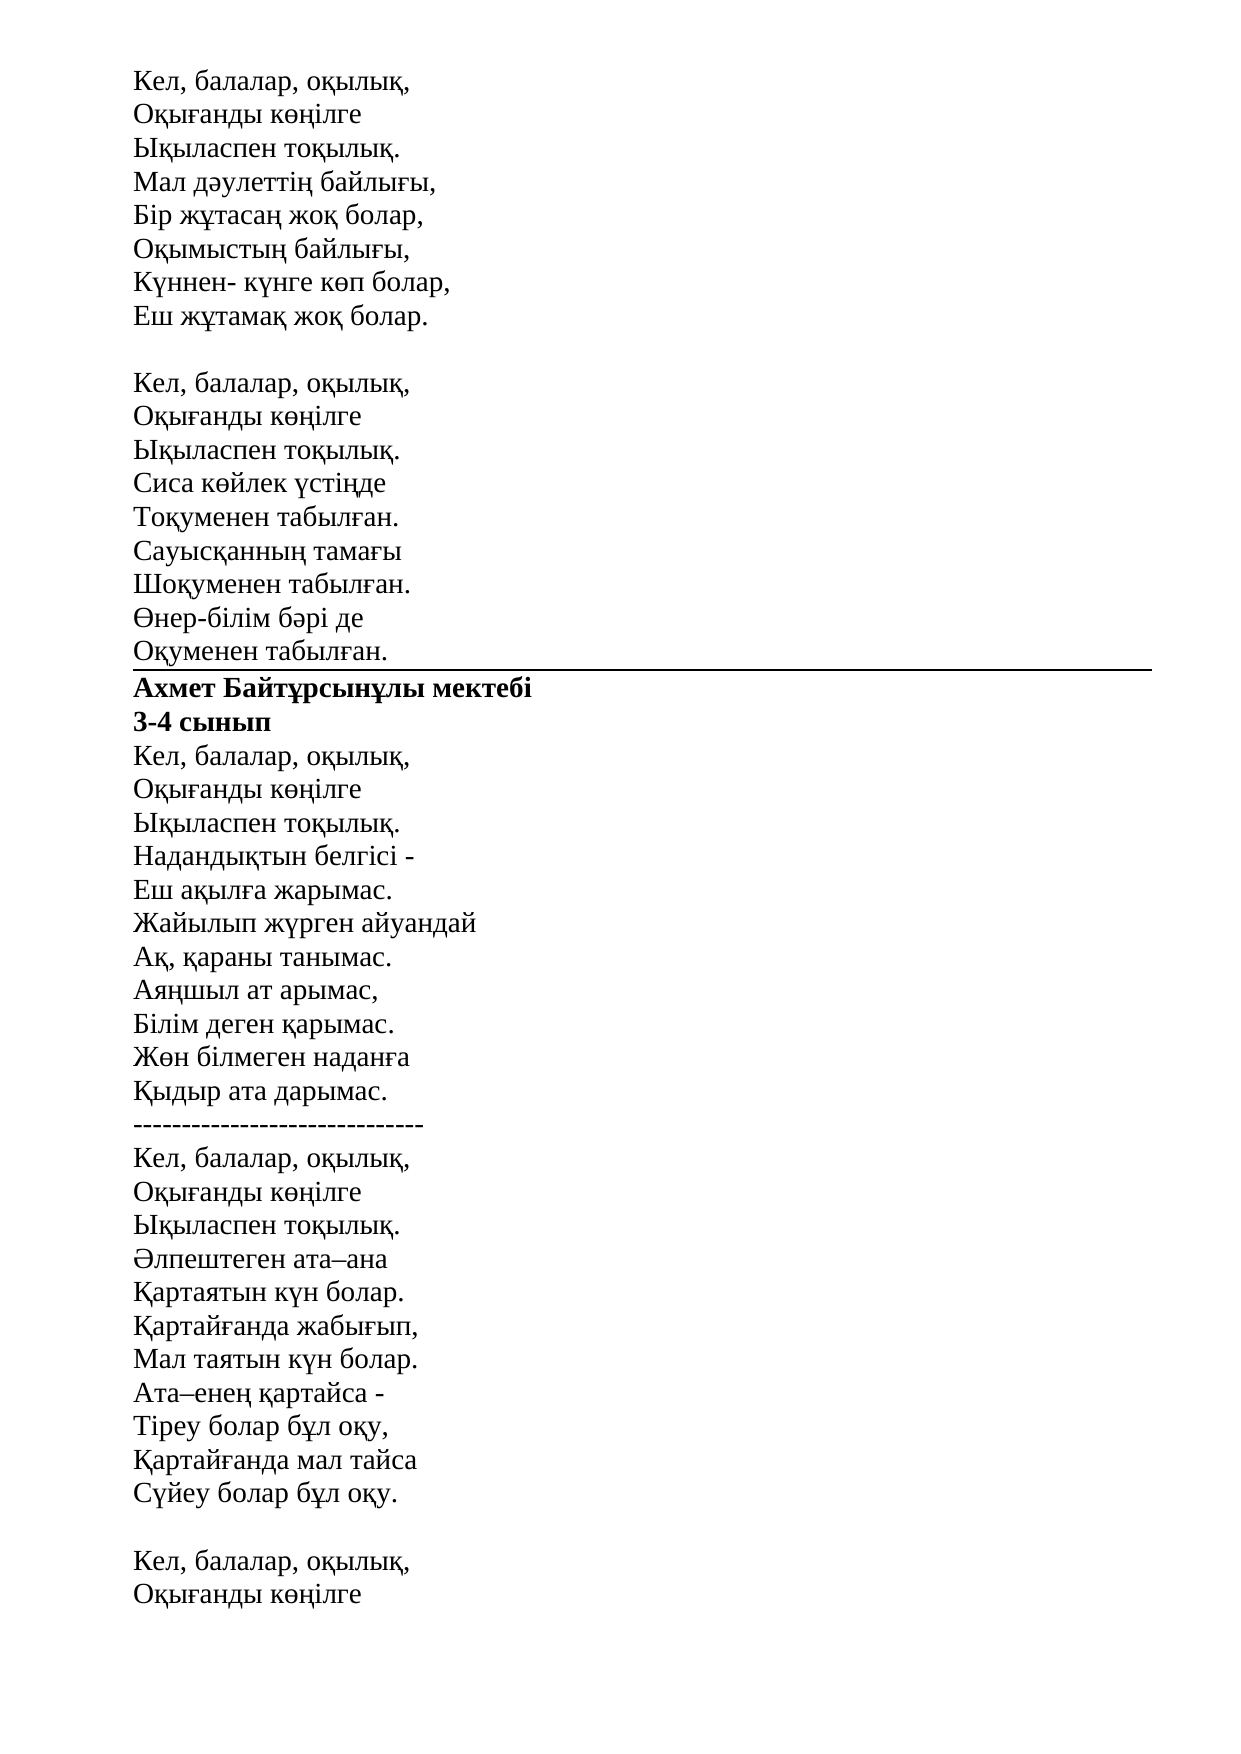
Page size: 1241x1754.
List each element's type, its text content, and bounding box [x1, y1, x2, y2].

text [133, 29, 1152, 669]
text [133, 704, 1152, 1610]
text Ахмет Байтұрсынұлы мектебі [133, 671, 1152, 704]
